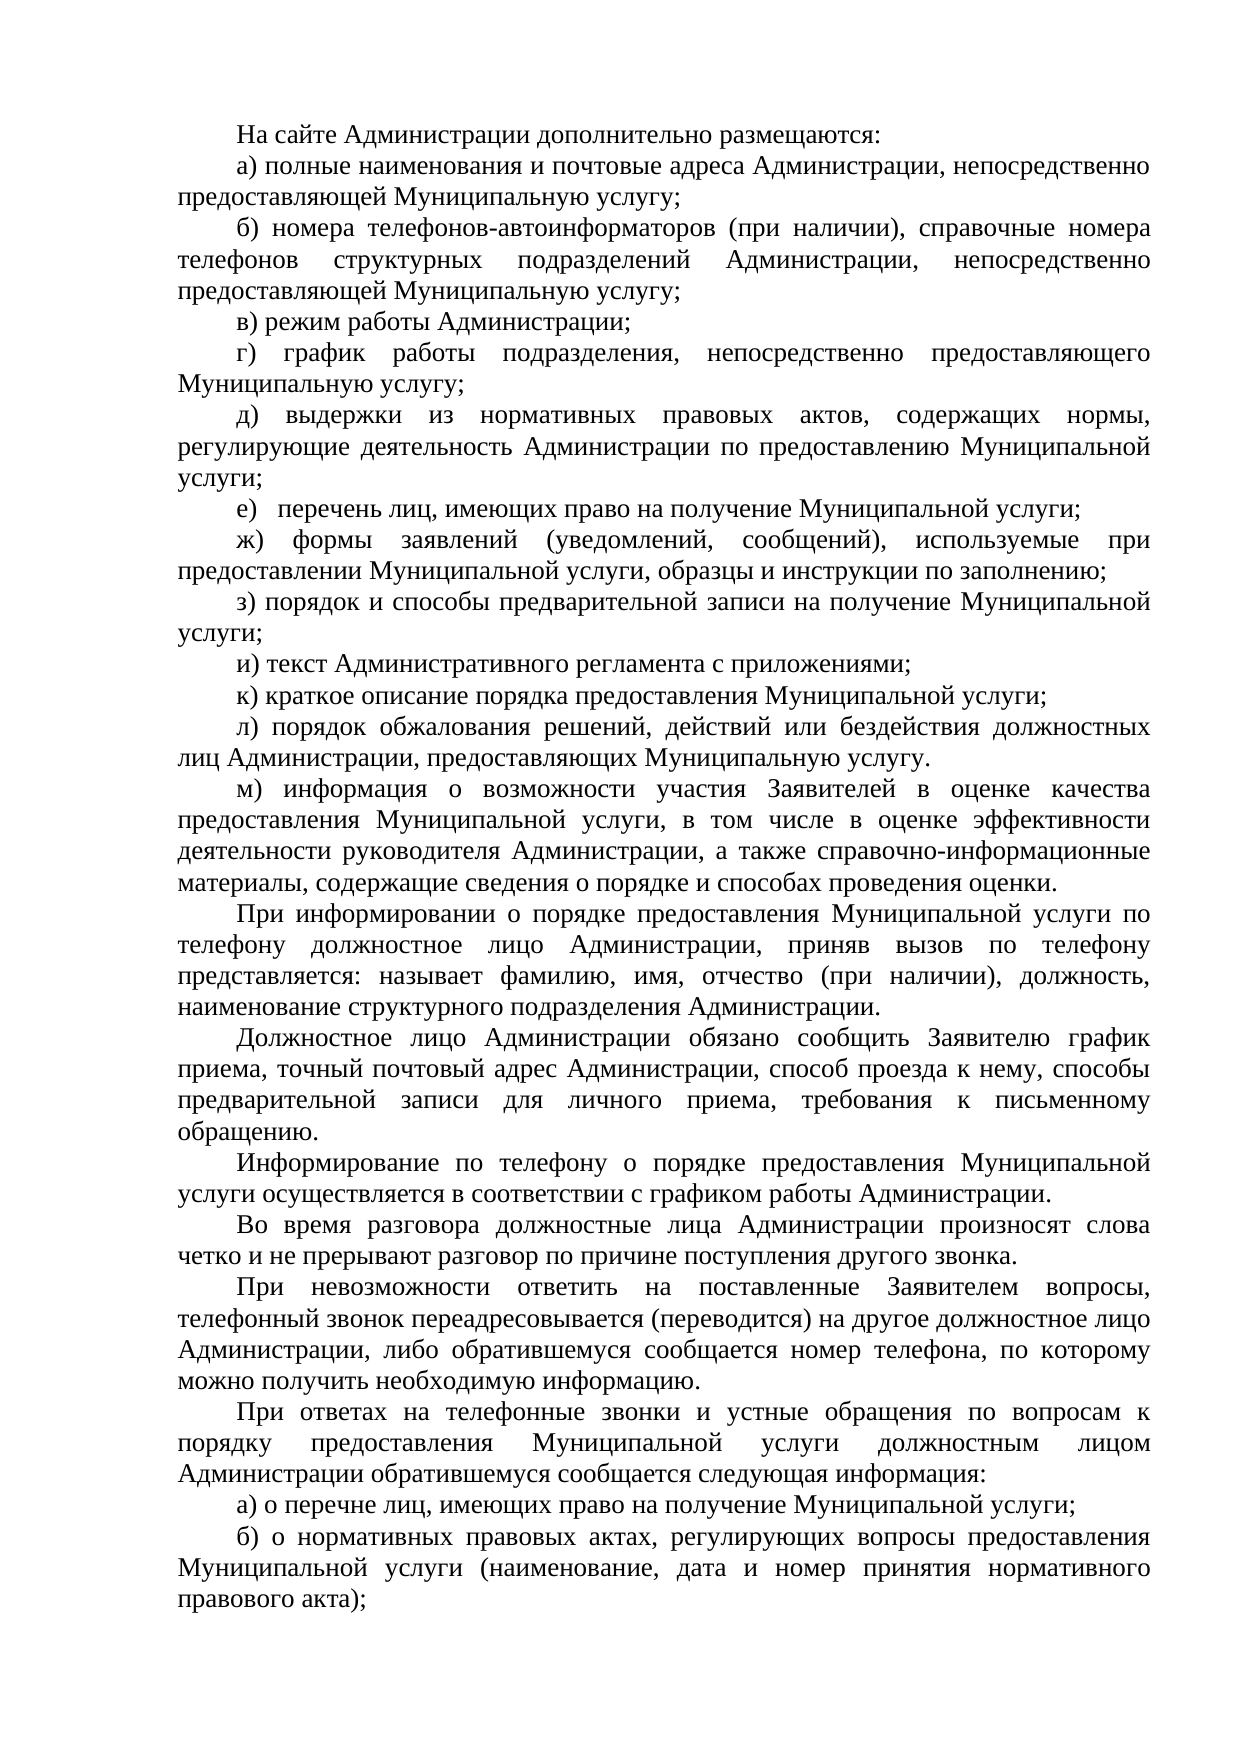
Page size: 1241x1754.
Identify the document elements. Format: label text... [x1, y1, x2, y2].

list и) текст Административного регламента с приложениями; [177, 648, 1152, 679]
list б) номера телефонов-автоинформаторов (при наличии), справочные номера телефонов структурных подразделений Администрации, непосредственно предоставляющей Муниципальную услугу; [177, 212, 1152, 305]
list д) выдержки из нормативных правовых актов, содержащих нормы, регулирующие деятельность Администрации по предоставлению Муниципальной услуги; [177, 398, 1152, 492]
list в) режим работы Администрации; [177, 305, 1152, 336]
list е) перечень лиц, имеющих право на получение Муниципальной услуги; [177, 492, 1152, 523]
list м) информация о возможности участия Заявителей в оценке качества предоставления Муниципальной услуги, в том числе в оценке эффективности деятельности руководителя Администрации, а также справочно-информационные материалы, содержащие сведения о порядке и способах проведения оценки. [177, 772, 1152, 897]
list При невозможности ответить на поставленные Заявителем вопросы, телефонный звонок переадресовывается (переводится) на другое должностное лицо Администрации, либо обратившемуся сообщается номер телефона, по которому можно получить необходимую информацию. [177, 1271, 1152, 1395]
list Во время разговора должностные лица Администрации произносят слова четко и не прерывают разговор по причине поступления другого звонка. [177, 1208, 1152, 1271]
list Должностное лицо Администрации обязано сообщить Заявителю график приема, точный почтовый адрес Администрации, способ проезда к нему, способы предварительной записи для личного приема, требования к письменному обращению. [177, 1021, 1152, 1146]
list л) порядок обжалования решений, действий или бездействия должностных лиц Администрации, предоставляющих Муниципальную услугу. [177, 710, 1152, 772]
list На сайте Администрации дополнительно размещаются: [177, 118, 1152, 149]
list При информировании о порядке предоставления Муниципальной услуги по телефону должностное лицо Администрации, приняв вызов по телефону представляется: называет фамилию, имя, отчество (при наличии), должность, наименование структурного подразделения Администрации. [177, 897, 1152, 1021]
list г) график работы подразделения, непосредственно предоставляющего Муниципальную услугу; [177, 336, 1152, 398]
list Информирование по телефону о порядке предоставления Муниципальной услуги осуществляется в соответствии с графиком работы Администрации. [177, 1146, 1152, 1208]
list При ответах на телефонные звонки и устные обращения по вопросам к порядку предоставления Муниципальной услуги должностным лицом Администрации обратившемуся сообщается следующая информация: [177, 1395, 1152, 1488]
list ж) формы заявлений (уведомлений, сообщений), используемые при предоставлении Муниципальной услуги, образцы и инструкции по заполнению; [177, 523, 1152, 585]
list а) полные наименования и почтовые адреса Администрации, непосредственно предоставляющей Муниципальную услугу; [177, 149, 1152, 212]
list з) порядок и способы предварительной записи на получение Муниципальной услуги; [177, 585, 1152, 648]
list к) краткое описание порядка предоставления Муниципальной услуги; [177, 679, 1152, 710]
list а) о перечне лиц, имеющих право на получение Муниципальной услуги; [177, 1488, 1152, 1520]
list б) о нормативных правовых актах, регулирующих вопросы предоставления Муниципальной услуги (наименование, дата и номер принятия нормативного правового акта); [177, 1520, 1152, 1613]
